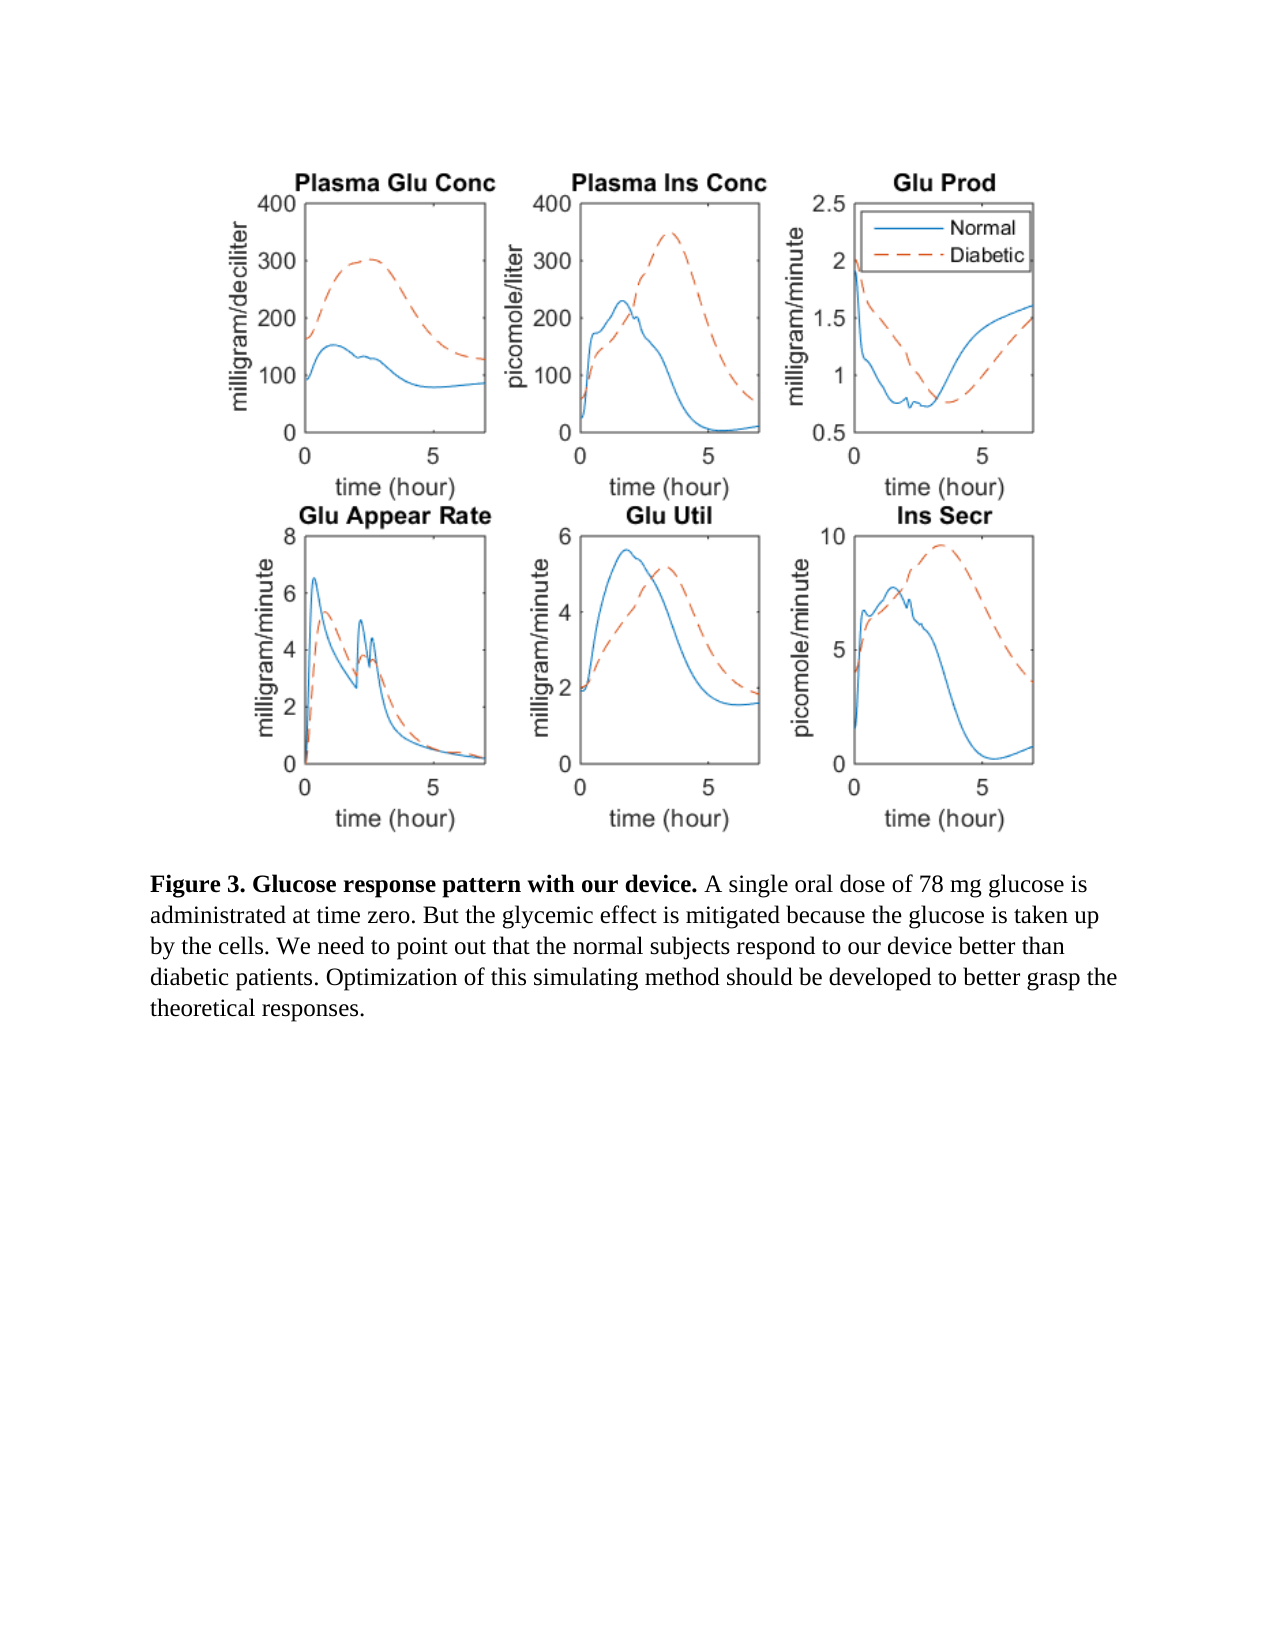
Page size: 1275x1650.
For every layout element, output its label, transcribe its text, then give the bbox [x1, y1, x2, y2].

text Figure 3. Glucose response pattern with our device. A single oral dose of 78 mg glucose is administrated at time zero. But the glycemic effect is mitigated because the glucose is taken up by the cells. We need to point out that the normal subjects respond to our device better than diabetic patients. Optimization of this simulating method should be developed to better grasp the theoretical responses. [150, 869, 1125, 1022]
picture [150, 150, 1125, 850]
